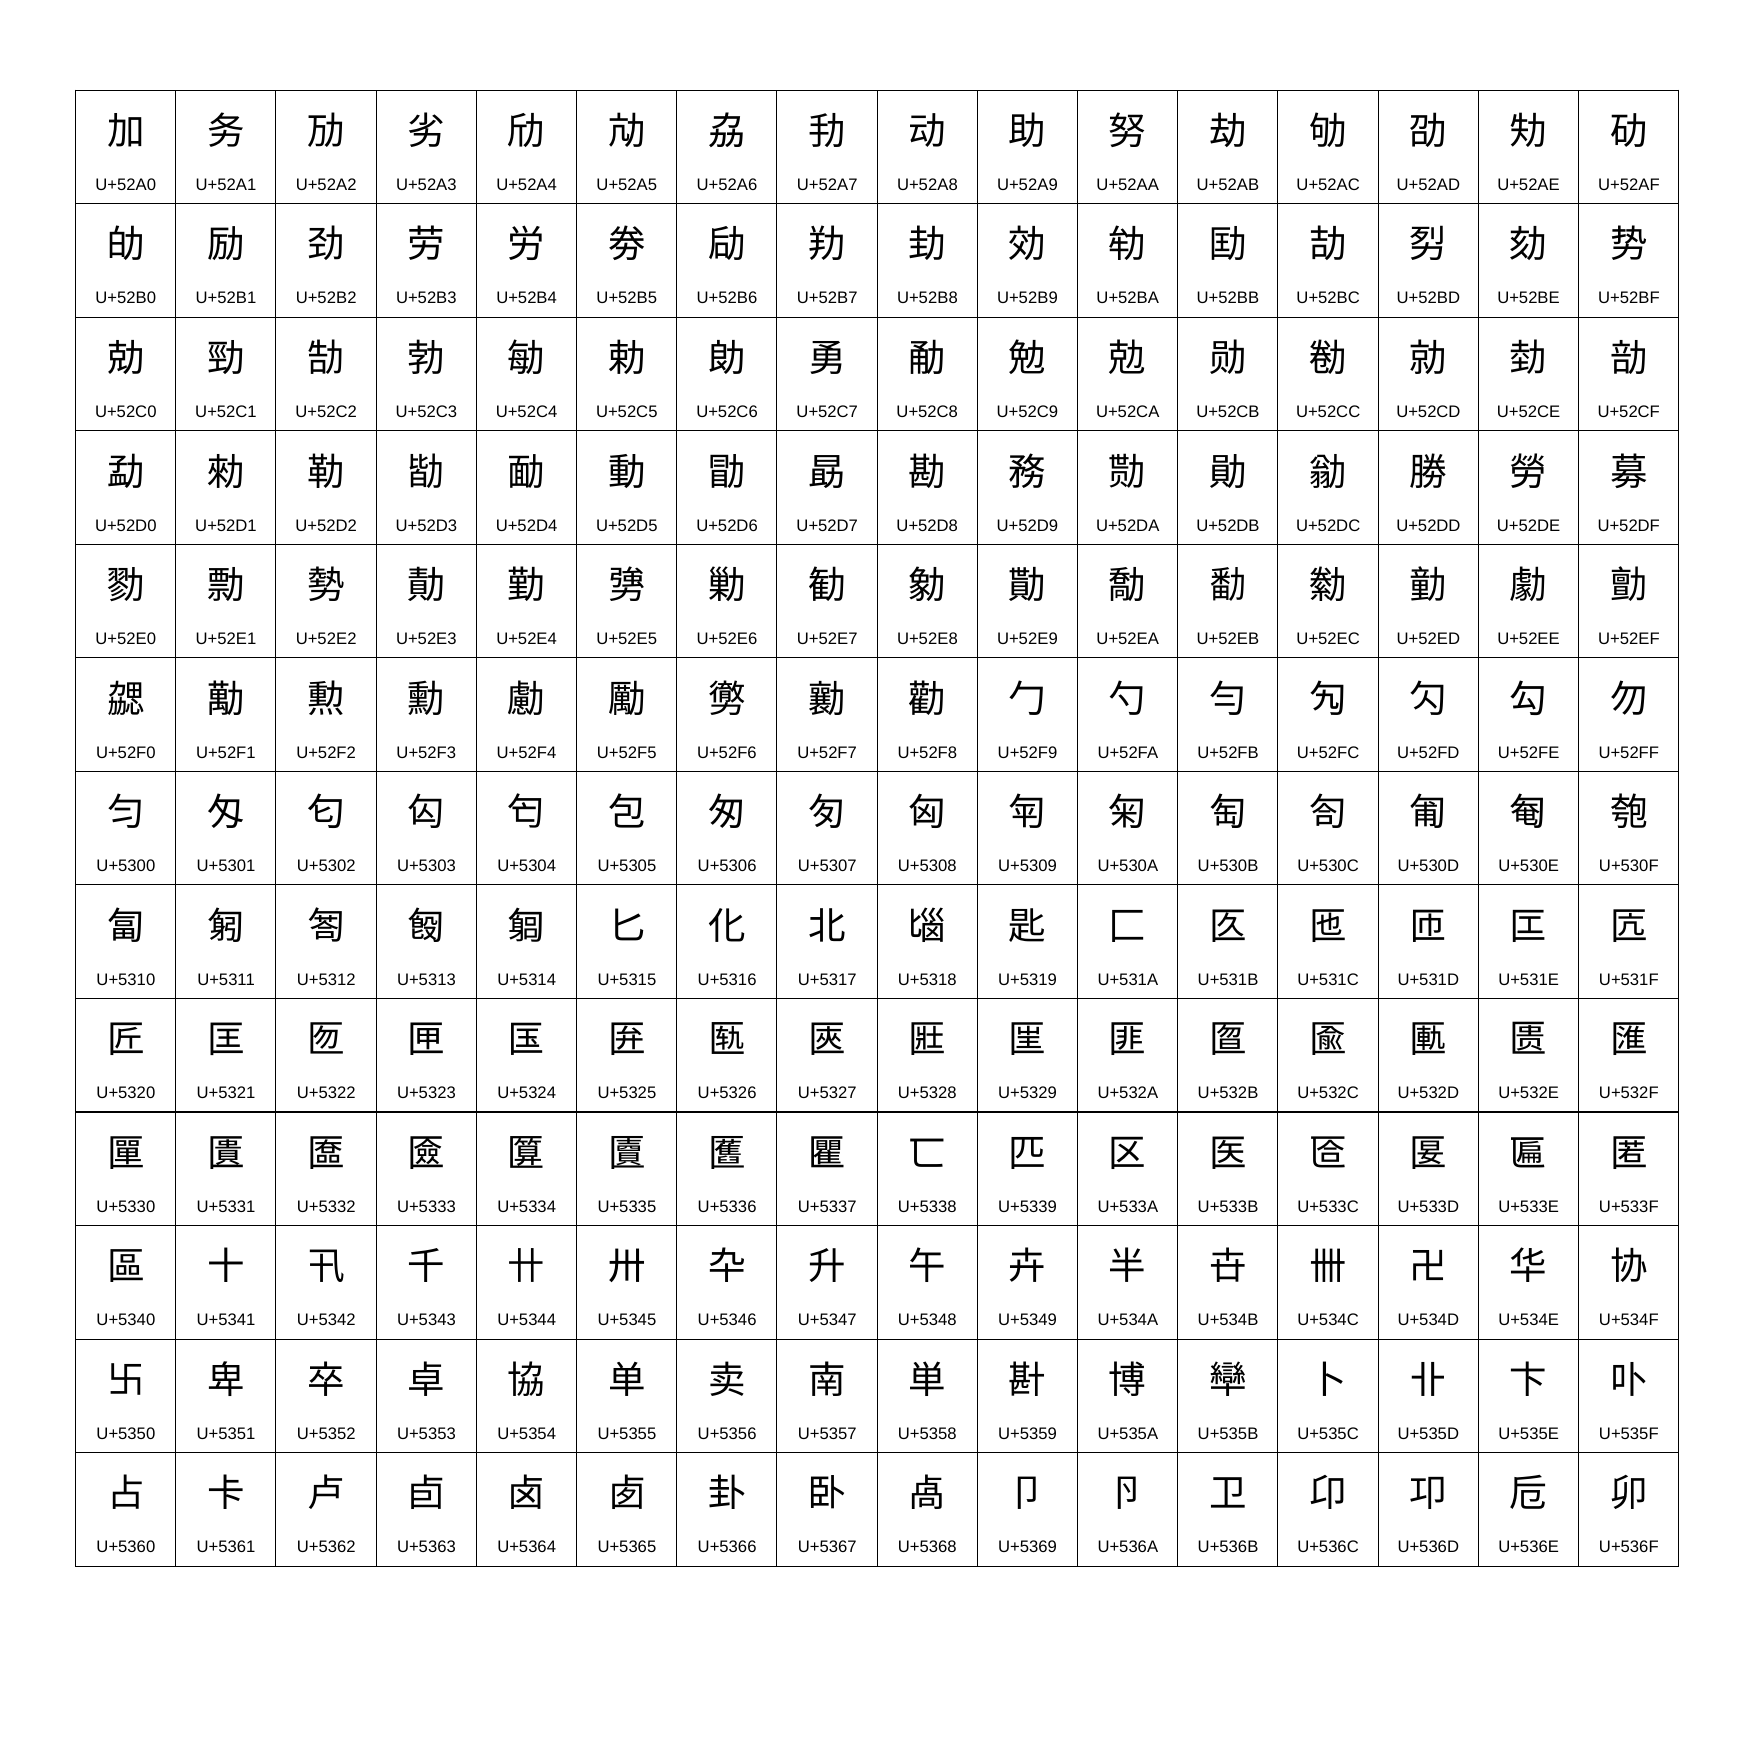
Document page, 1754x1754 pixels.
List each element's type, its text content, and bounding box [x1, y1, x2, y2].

table_cell 匵 U+5335 [577, 1113, 676, 1225]
table_cell 劬 U+52AC [1278, 91, 1378, 203]
table_cell 卬 U+536C [1278, 1453, 1378, 1566]
table_cell 勥 U+52E5 [577, 545, 676, 657]
table_cell 匸 U+5338 [878, 1113, 977, 1225]
table_cell 勉 U+52C9 [978, 318, 1077, 430]
table_cell 匇 U+5307 [777, 772, 877, 884]
table_cell 勂 U+52C2 [276, 318, 376, 430]
table_cell 包 U+5305 [577, 772, 676, 884]
table_cell 勏 U+52CF [1579, 318, 1678, 430]
table_cell 匘 U+5318 [878, 885, 977, 998]
table_cell 卂 U+5342 [276, 1226, 376, 1338]
table_cell 卯 U+536F [1579, 1453, 1678, 1566]
table_cell 匐 U+5310 [76, 885, 175, 998]
table_cell 勾 U+52FE [1479, 658, 1578, 771]
table_cell 匛 U+531B [1178, 885, 1277, 998]
table_cell 匌 U+530C [1278, 772, 1378, 884]
table_cell 勆 U+52C6 [677, 318, 776, 430]
table_cell 单 U+5355 [577, 1340, 676, 1452]
table_cell 勯 U+52EF [1579, 545, 1678, 657]
table_cell 匟 U+531F [1579, 885, 1678, 998]
table_cell 努 U+52AA [1078, 91, 1177, 203]
table_cell 卣 U+5363 [377, 1453, 476, 1566]
table_cell 勓 U+52D3 [377, 431, 476, 544]
table_cell 卧 U+5367 [777, 1453, 877, 1566]
table_cell 勩 U+52E9 [978, 545, 1077, 657]
table_cell 勧 U+52E7 [777, 545, 877, 657]
table_cell 勚 U+52DA [1078, 431, 1177, 544]
table_cell 加 U+52A0 [76, 91, 175, 203]
table_cell 卢 U+5362 [276, 1453, 376, 1566]
table_cell 匲 U+5332 [276, 1113, 376, 1225]
table_cell 动 U+52A8 [878, 91, 977, 203]
table_cell 匰 U+5330 [76, 1113, 175, 1225]
table_cell 卨 U+5368 [878, 1453, 977, 1566]
table_cell 劫 U+52AB [1178, 91, 1277, 203]
table_cell 劥 U+52A5 [577, 91, 676, 203]
table_cell 劮 U+52AE [1479, 91, 1578, 203]
table_cell 勼 U+52FC [1278, 658, 1378, 771]
table_cell 午 U+5348 [878, 1226, 977, 1338]
table_cell 劺 U+52BA [1078, 204, 1177, 317]
table_cell 卒 U+5352 [276, 1340, 376, 1452]
table_cell 匃 U+5303 [377, 772, 476, 884]
table_cell 匉 U+5309 [978, 772, 1077, 884]
table_cell 卄 U+5344 [477, 1226, 576, 1338]
table_cell 勞 U+52DE [1479, 431, 1578, 544]
table_cell 単 U+5358 [878, 1340, 977, 1452]
table_cell 劼 U+52BC [1278, 204, 1378, 317]
table_cell 卫 U+536B [1178, 1453, 1277, 1566]
table_cell 匶 U+5336 [677, 1113, 776, 1225]
table_cell 勰 U+52F0 [76, 658, 175, 771]
table_cell 区 U+533A [1078, 1113, 1177, 1225]
table_cell 勵 U+52F5 [577, 658, 676, 771]
table_cell 勘 U+52D8 [878, 431, 977, 544]
table_cell 勷 U+52F7 [777, 658, 877, 771]
table_cell 匬 U+532C [1278, 999, 1378, 1111]
table_cell 劷 U+52B7 [777, 204, 877, 317]
table_cell 勴 U+52F4 [477, 658, 576, 771]
table_cell 勍 U+52CD [1379, 318, 1478, 430]
table_cell 匠 U+5320 [76, 999, 175, 1111]
table_cell 勇 U+52C7 [777, 318, 877, 430]
table_cell 匷 U+5337 [777, 1113, 877, 1225]
table_cell 博 U+535A [1078, 1340, 1177, 1452]
table_cell 勤 U+52E4 [477, 545, 576, 657]
table_cell 勈 U+52C8 [878, 318, 977, 430]
table_cell 勶 U+52F6 [677, 658, 776, 771]
table_cell 勠 U+52E0 [76, 545, 175, 657]
table_cell 勭 U+52ED [1379, 545, 1478, 657]
table_cell 勦 U+52E6 [677, 545, 776, 657]
table_cell 勸 U+52F8 [878, 658, 977, 771]
table_cell 匣 U+5323 [377, 999, 476, 1111]
table_cell 勽 U+52FD [1379, 658, 1478, 771]
table_cell 卩 U+5369 [978, 1453, 1077, 1566]
table_cell 勅 U+52C5 [577, 318, 676, 430]
table_cell 匩 U+5329 [978, 999, 1077, 1111]
table_cell 勡 U+52E1 [176, 545, 275, 657]
table_cell 劰 U+52B0 [76, 204, 175, 317]
table_cell 匊 U+530A [1078, 772, 1177, 884]
table_cell 卖 U+5356 [677, 1340, 776, 1452]
table_cell 勐 U+52D0 [76, 431, 175, 544]
table_cell 勋 U+52CB [1178, 318, 1277, 430]
table_cell 匼 U+533C [1278, 1113, 1378, 1225]
table_cell 匭 U+532D [1379, 999, 1478, 1111]
table_cell 卙 U+5359 [978, 1340, 1077, 1452]
table_cell 卦 U+5366 [677, 1453, 776, 1566]
table_cell 區 U+5340 [76, 1226, 175, 1338]
table_cell 募 U+52DF [1579, 431, 1678, 544]
table_cell 匆 U+5306 [677, 772, 776, 884]
table_cell 勮 U+52EE [1479, 545, 1578, 657]
table_cell 卞 U+535E [1479, 1340, 1578, 1452]
table_cell 卥 U+5365 [577, 1453, 676, 1566]
table_cell 匥 U+5325 [577, 999, 676, 1111]
table_cell 卭 U+536D [1379, 1453, 1478, 1566]
table_cell 匡 U+5321 [176, 999, 275, 1111]
table_cell 匎 U+530E [1479, 772, 1578, 884]
table_cell 匁 U+5301 [176, 772, 275, 884]
table_cell 十 U+5341 [176, 1226, 275, 1338]
table_cell 勎 U+52CE [1479, 318, 1578, 430]
table_cell 匈 U+5308 [878, 772, 977, 884]
table_cell 勊 U+52CA [1078, 318, 1177, 430]
table_cell 励 U+52B1 [176, 204, 275, 317]
table_cell 勔 U+52D4 [477, 431, 576, 544]
table_cell 匱 U+5331 [176, 1113, 275, 1225]
table_cell 勺 U+52FA [1078, 658, 1177, 771]
table_cell 匦 U+5326 [677, 999, 776, 1111]
table_cell 効 U+52B9 [978, 204, 1077, 317]
table_cell 卝 U+535D [1379, 1340, 1478, 1452]
table_cell 劧 U+52A7 [777, 91, 877, 203]
table_cell 匧 U+5327 [777, 999, 877, 1111]
table_cell 劾 U+52BE [1479, 204, 1578, 317]
table_cell 劳 U+52B3 [377, 204, 476, 317]
table_cell 务 U+52A1 [176, 91, 275, 203]
table_cell 勹 U+52F9 [978, 658, 1077, 771]
table_cell 匞 U+531E [1479, 885, 1578, 998]
table_cell 動 U+52D5 [577, 431, 676, 544]
table_cell 勝 U+52DD [1379, 431, 1478, 544]
table_cell 匨 U+5328 [878, 999, 977, 1111]
table_cell 勃 U+52C3 [377, 318, 476, 430]
table_cell 医 U+533B [1178, 1113, 1277, 1225]
table_cell 務 U+52D9 [978, 431, 1077, 544]
table_cell 助 U+52A9 [978, 91, 1077, 203]
table_cell 劲 U+52B2 [276, 204, 376, 317]
table_cell 匴 U+5334 [477, 1113, 576, 1225]
table_cell 匙 U+5319 [978, 885, 1077, 998]
table_cell 勳 U+52F3 [377, 658, 476, 771]
table_cell 勌 U+52CC [1278, 318, 1378, 430]
table_cell 劦 U+52A6 [677, 91, 776, 203]
table_cell 勗 U+52D7 [777, 431, 877, 544]
table_cell 卅 U+5345 [577, 1226, 676, 1338]
table_cell 匝 U+531D [1379, 885, 1478, 998]
table_cell 劸 U+52B8 [878, 204, 977, 317]
table_cell 匚 U+531A [1078, 885, 1177, 998]
table_cell 匤 U+5324 [477, 999, 576, 1111]
table_cell 勛 U+52DB [1178, 431, 1277, 544]
table_cell 占 U+5360 [76, 1453, 175, 1566]
table_cell 勜 U+52DC [1278, 431, 1378, 544]
table_cell 匯 U+532F [1579, 999, 1678, 1111]
table_cell 匏 U+530F [1579, 772, 1678, 884]
table_cell 劭 U+52AD [1379, 91, 1478, 203]
table_cell 劻 U+52BB [1178, 204, 1277, 317]
table_cell 化 U+5316 [677, 885, 776, 998]
table_cell 労 U+52B4 [477, 204, 576, 317]
table_cell 卮 U+536E [1479, 1453, 1578, 1566]
table_cell 勁 U+52C1 [176, 318, 275, 430]
table_cell 勀 U+52C0 [76, 318, 175, 430]
table_cell 匾 U+533E [1479, 1113, 1578, 1225]
table_cell 卟 U+535F [1579, 1340, 1678, 1452]
table_cell 匮 U+532E [1479, 999, 1578, 1111]
table_cell 匿 U+533F [1579, 1113, 1678, 1225]
table_cell 匀 U+5300 [76, 772, 175, 884]
table_cell 匳 U+5333 [377, 1113, 476, 1225]
table_cell 北 U+5317 [777, 885, 877, 998]
table_cell 劢 U+52A2 [276, 91, 376, 203]
table_cell 卤 U+5364 [477, 1453, 576, 1566]
table_cell 勣 U+52E3 [377, 545, 476, 657]
table_cell 卜 U+535C [1278, 1340, 1378, 1452]
table_cell 勨 U+52E8 [878, 545, 977, 657]
table_cell 匹 U+5339 [978, 1113, 1077, 1225]
table_cell 升 U+5347 [777, 1226, 877, 1338]
table_cell 勄 U+52C4 [477, 318, 576, 430]
table_cell 卓 U+5353 [377, 1340, 476, 1452]
table_cell 匒 U+5312 [276, 885, 376, 998]
table_cell 匪 U+532A [1078, 999, 1177, 1111]
table_cell 勒 U+52D2 [276, 431, 376, 544]
table_cell 千 U+5343 [377, 1226, 476, 1338]
table_cell 匫 U+532B [1178, 999, 1277, 1111]
table_cell 劽 U+52BD [1379, 204, 1478, 317]
table_cell 卌 U+534C [1278, 1226, 1378, 1338]
table_cell 劣 U+52A3 [377, 91, 476, 203]
table_cell 半 U+534A [1078, 1226, 1177, 1338]
table_cell 卍 U+534D [1379, 1226, 1478, 1338]
table_cell 勪 U+52EA [1078, 545, 1177, 657]
table_cell 华 U+534E [1479, 1226, 1578, 1338]
table_cell 卪 U+536A [1078, 1453, 1177, 1566]
table_cell 勬 U+52EC [1278, 545, 1378, 657]
table_cell 匔 U+5314 [477, 885, 576, 998]
table_cell 协 U+534F [1579, 1226, 1678, 1338]
table_cell 劵 U+52B5 [577, 204, 676, 317]
table_cell 卑 U+5351 [176, 1340, 275, 1452]
table_cell 匑 U+5311 [176, 885, 275, 998]
table_cell 勑 U+52D1 [176, 431, 275, 544]
table_cell 匄 U+5304 [477, 772, 576, 884]
table_cell 卡 U+5361 [176, 1453, 275, 1566]
table_cell 势 U+52BF [1579, 204, 1678, 317]
table_cell 卉 U+5349 [978, 1226, 1077, 1338]
table_cell 卛 U+535B [1178, 1340, 1277, 1452]
table_cell 匓 U+5313 [377, 885, 476, 998]
table_cell 勫 U+52EB [1178, 545, 1277, 657]
table_cell 勿 U+52FF [1579, 658, 1678, 771]
table_cell 協 U+5354 [477, 1340, 576, 1452]
table_cell 匕 U+5315 [577, 885, 676, 998]
table_cell 勻 U+52FB [1178, 658, 1277, 771]
table_cell 勱 U+52F1 [176, 658, 275, 771]
table_cell 匜 U+531C [1278, 885, 1378, 998]
table_cell 南 U+5357 [777, 1340, 877, 1452]
table_cell 劯 U+52AF [1579, 91, 1678, 203]
table_cell 劤 U+52A4 [477, 91, 576, 203]
table_cell 卐 U+5350 [76, 1340, 175, 1452]
table_cell 匂 U+5302 [276, 772, 376, 884]
table_cell 匽 U+533D [1379, 1113, 1478, 1225]
table_cell 卆 U+5346 [677, 1226, 776, 1338]
table_cell 勢 U+52E2 [276, 545, 376, 657]
table_cell 匢 U+5322 [276, 999, 376, 1111]
table_cell 劶 U+52B6 [677, 204, 776, 317]
table_cell 匋 U+530B [1178, 772, 1277, 884]
table_cell 卋 U+534B [1178, 1226, 1277, 1338]
table_cell 勖 U+52D6 [677, 431, 776, 544]
table_cell 勲 U+52F2 [276, 658, 376, 771]
table_cell 匍 U+530D [1379, 772, 1478, 884]
